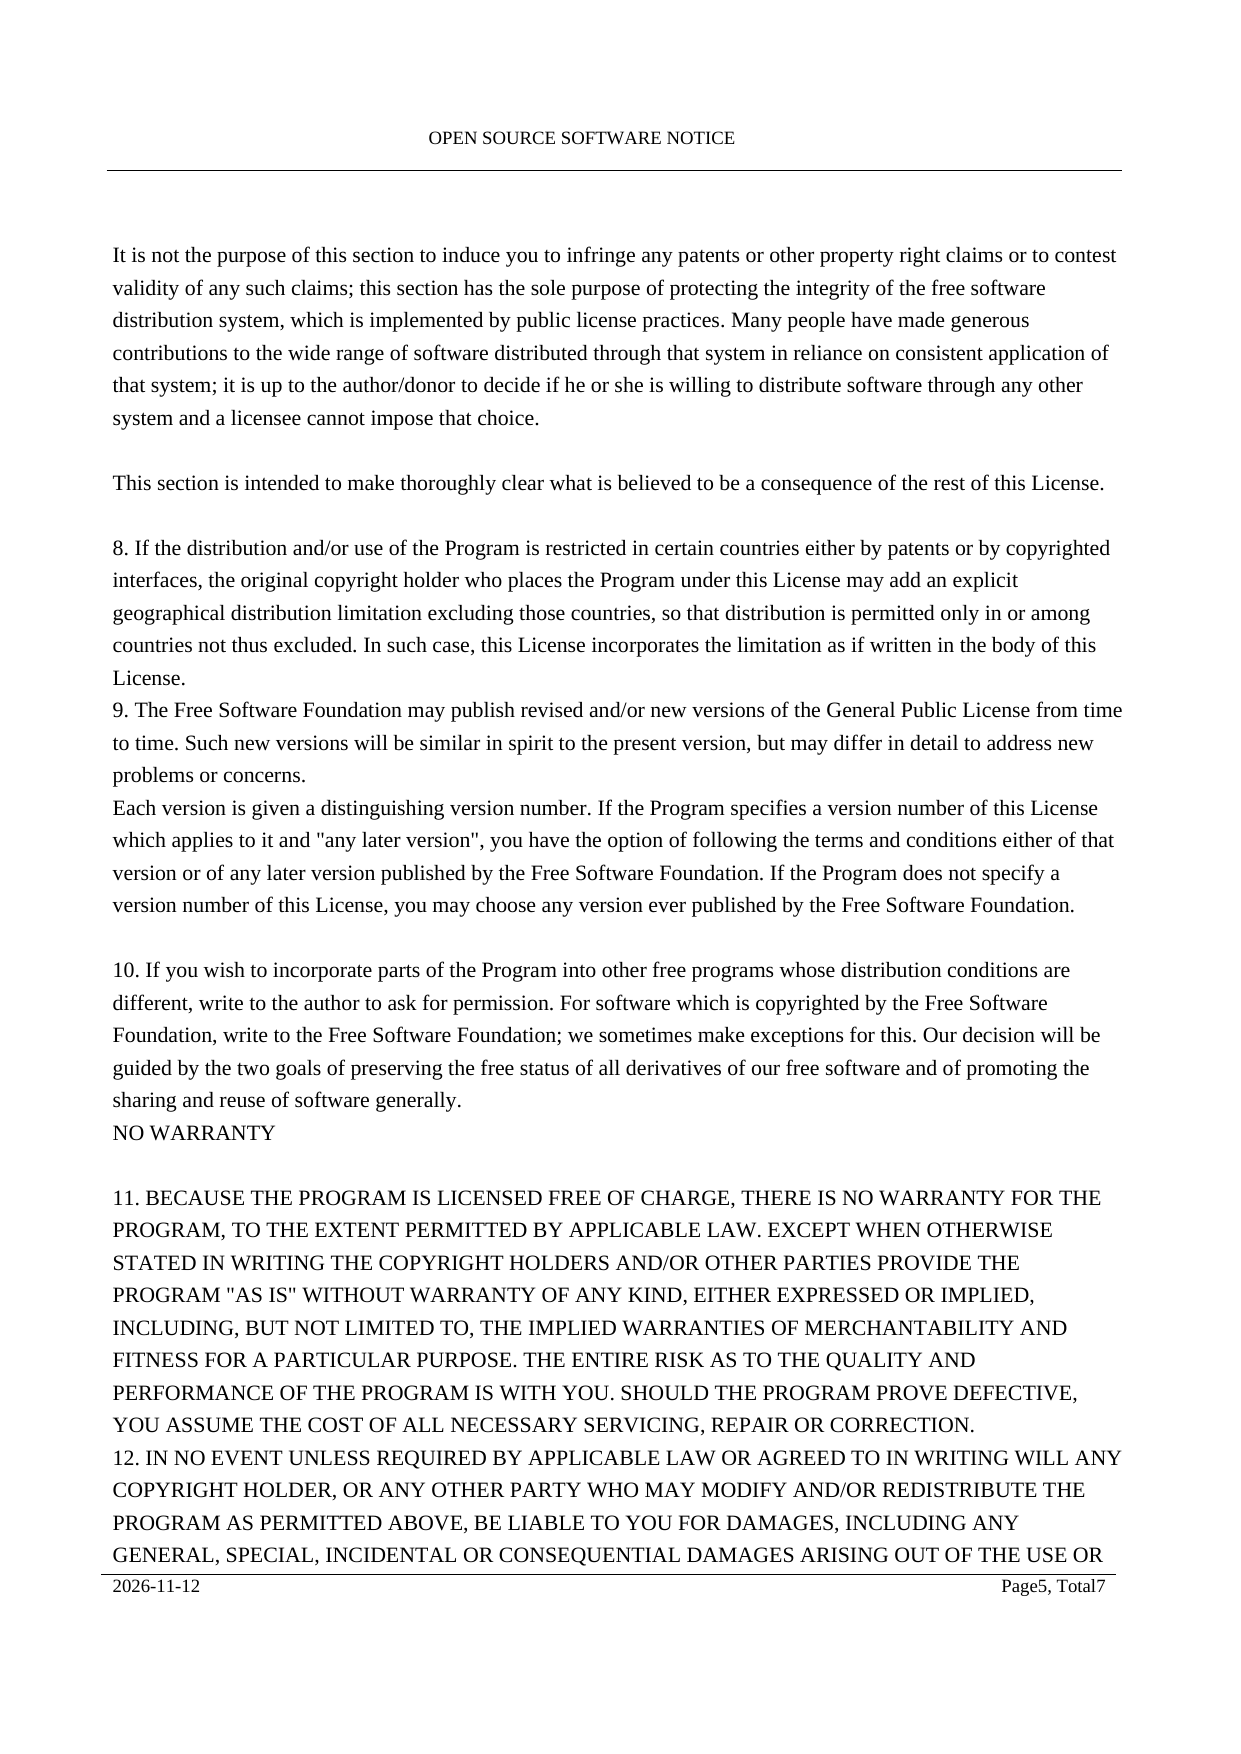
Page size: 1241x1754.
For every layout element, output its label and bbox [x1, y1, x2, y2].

text [112, 206, 1128, 1571]
